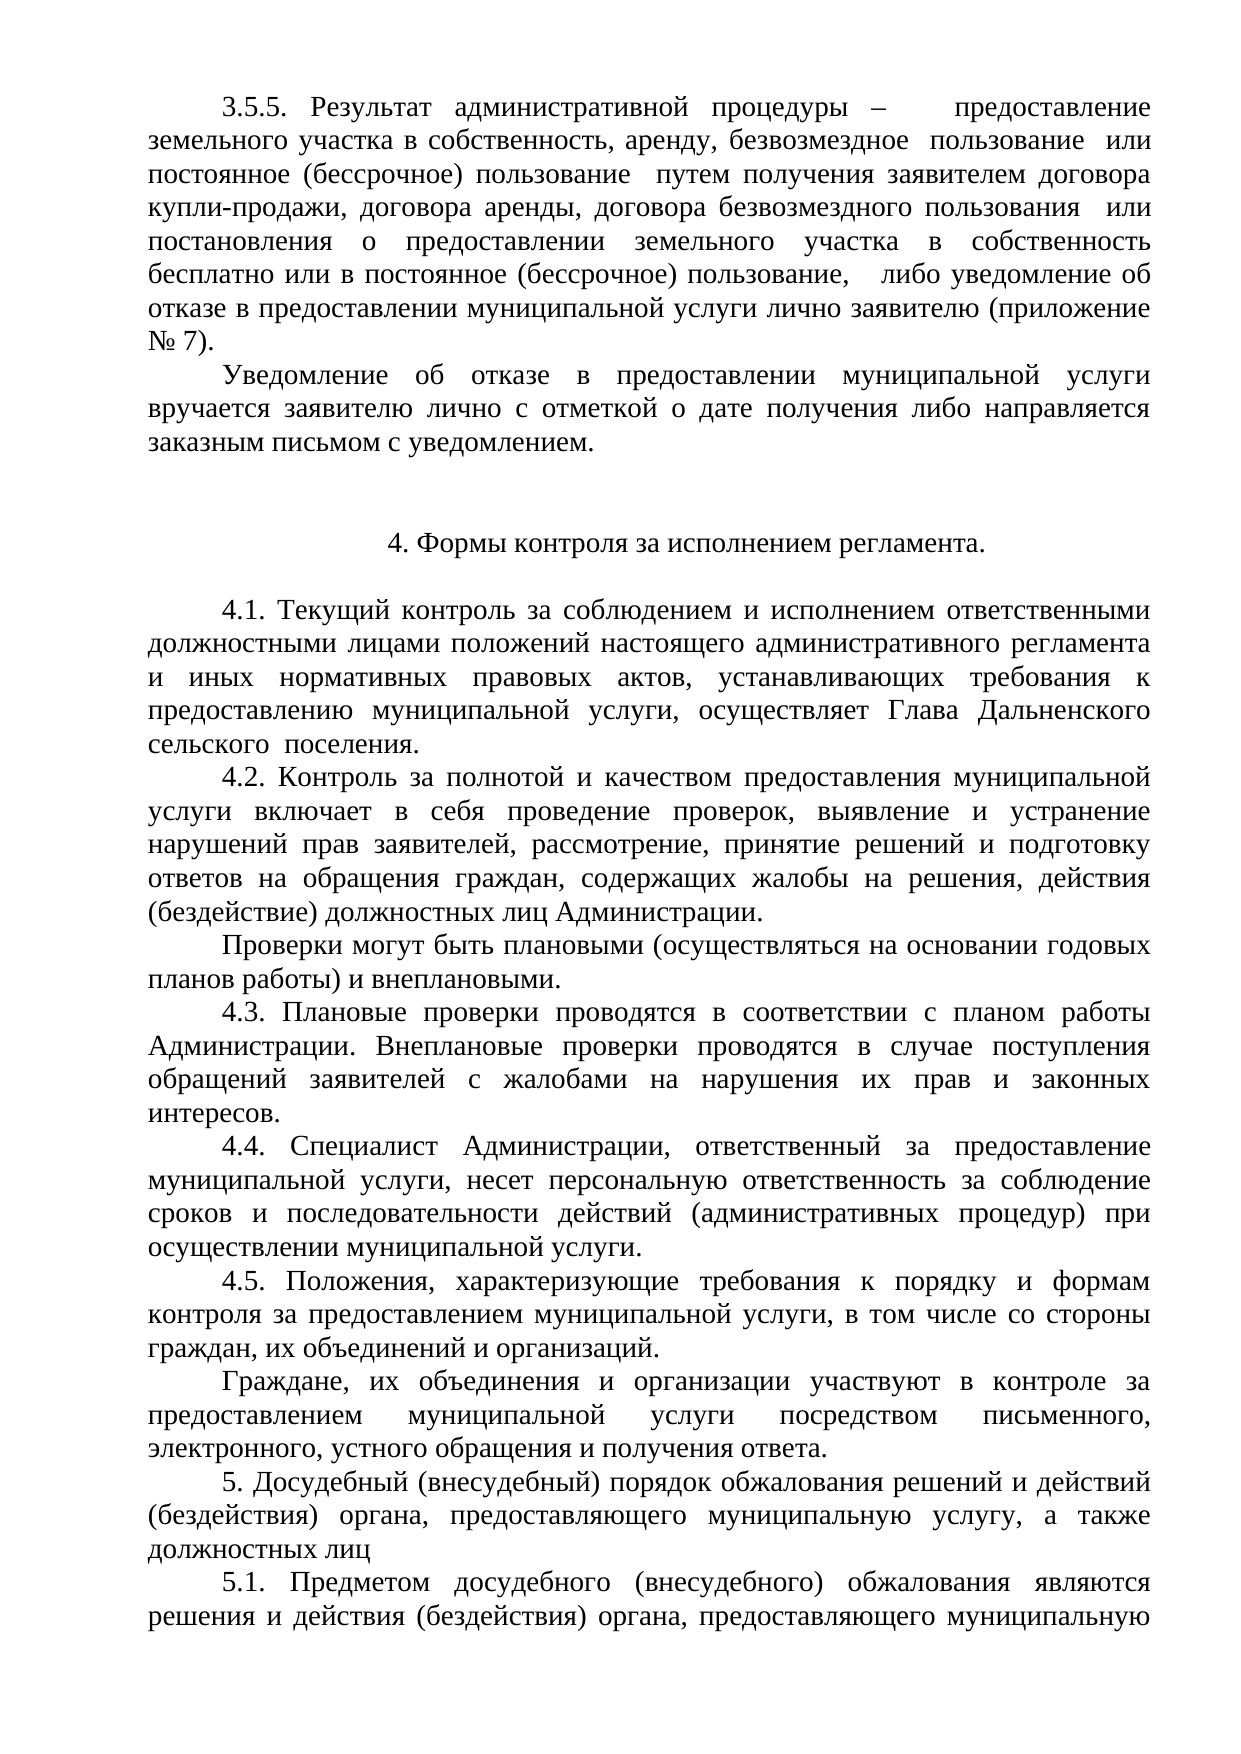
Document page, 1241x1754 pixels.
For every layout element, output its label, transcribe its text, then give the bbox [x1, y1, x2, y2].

text 4.5. Положения, характеризующие требования к порядку и формам контроля за предоставлением муниципальной услуги, в том числе со стороны граждан, их объединений и организаций. [148, 1263, 1152, 1363]
text 5. Досудебный (внесудебный) порядок обжалования решений и действий (бездействия) органа, предоставляющего муниципальную услугу, а также должностных лиц [148, 1464, 1152, 1564]
text 4.3. Плановые проверки проводятся в соответствии с планом работы Администрации. Внеплановые проверки проводятся в случае поступления обращений заявителей с жалобами на нарушения их прав и законных интересов. [148, 994, 1152, 1128]
text Проверки могут быть плановыми (осуществляться на основании годовых планов работы) и внеплановыми. [148, 927, 1152, 994]
text Уведомление об отказе в предоставлении муниципальной услуги вручается заявителю лично с отметкой о дате получения либо направляется заказным письмом с уведомлением. [148, 357, 1152, 458]
text 4.2. Контроль за полнотой и качеством предоставления муниципальной услуги включает в себя проведение проверок, выявление и устранение нарушений прав заявителей, рассмотрение, принятие решений и подготовку ответов на обращения граждан, содержащих жалобы на решения, действия (бездействие) должностных лиц Администрации. [148, 759, 1152, 927]
text 4. Формы контроля за исполнением регламента. [148, 525, 1152, 558]
text 3.5.5. Результат административной процедуры – предоставление земельного участка в собственность, аренду, безвозмездное пользование или постоянное (бессрочное) пользование путем получения заявителем договора купли-продажи, договора аренды, договора безвозмездного пользования или постановления о предоставлении земельного участка в собственность бесплатно или в постоянное (бессрочное) пользование, либо уведомление об отказе в предоставлении муниципальной услуги лично заявителю (приложение № 7). [148, 89, 1152, 357]
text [148, 1564, 1152, 1632]
text 4.4. Специалист Администрации, ответственный за предоставление муниципальной услуги, несет персональную ответственность за соблюдение сроков и последовательности действий (административных процедур) при осуществлении муниципальной услуги. [148, 1128, 1152, 1263]
text Граждане, их объединения и организации участвуют в контроле за предоставлением муниципальной услуги посредством письменного, электронного, устного обращения и получения ответа. [148, 1363, 1152, 1464]
text 4.1. Текущий контроль за соблюдением и исполнением ответственными должностными лицами положений настоящего административного регламента и иных нормативных правовых актов, устанавливающих требования к предоставлению муниципальной услуги, осуществляет Глава Дальненского сельского поселения. [148, 592, 1152, 759]
